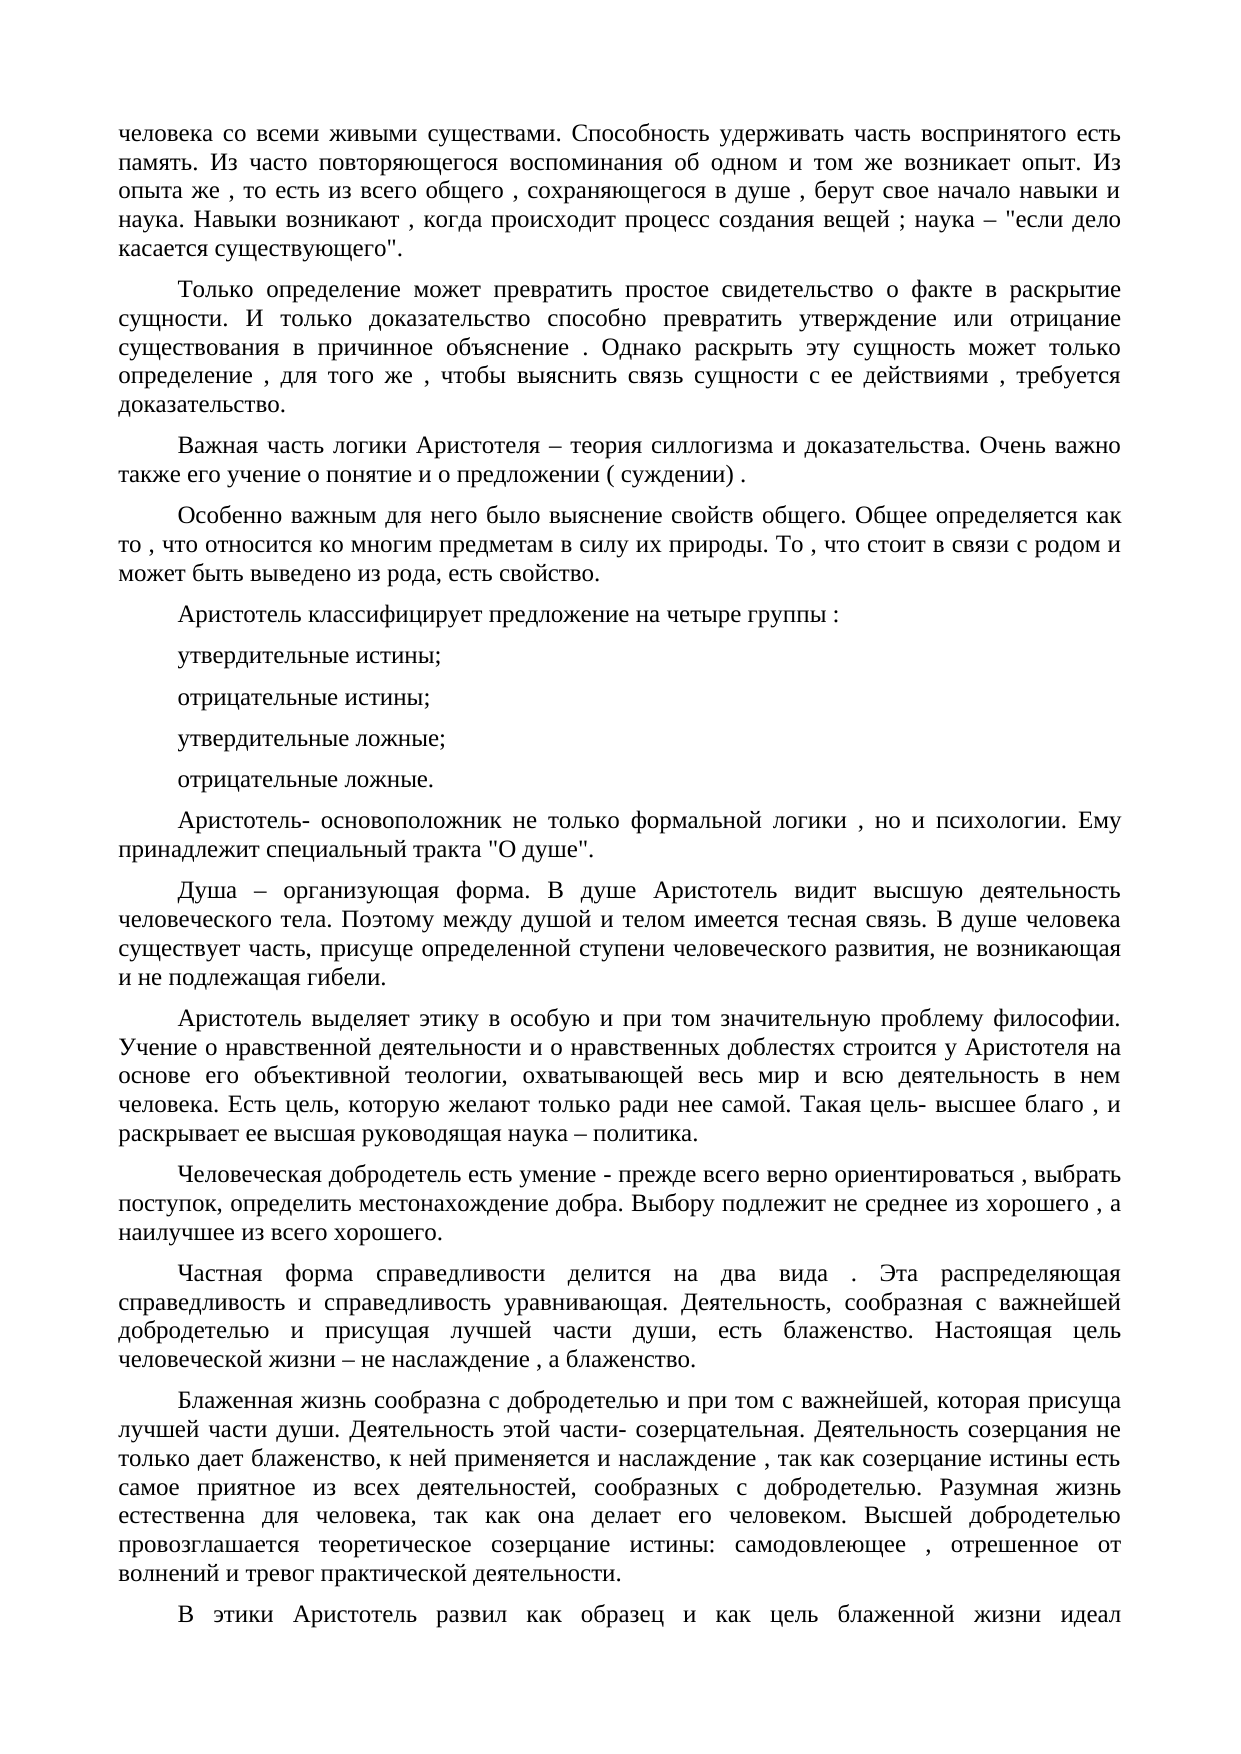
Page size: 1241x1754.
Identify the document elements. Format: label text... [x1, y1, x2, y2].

text Только определение может превратить простое свидетельство о факте в раскрытие сущности. И только доказательство способно превратить утверждение или отрицание существования в причинное объяснение . Однако раскрыть эту сущность может только определение , для того же , чтобы выяснить связь сущности с ее действиями , требуется доказательство. [118, 274, 1122, 418]
text утвердительные ложные; [118, 723, 1122, 752]
text Блаженная жизнь сообразна с добродетелью и при том с важнейшей, которая присуща лучшей части души. Деятельность этой части- созерцательная. Деятельность созерцания не только дает блаженство, к ней применяется и наслаждение , так как созерцание истины есть самое приятное из всех деятельностей, сообразных с добродетелью. Разумная жизнь естественна для человека, так как она делает его человеком. Высшей добродетелью провозглашается теоретическое созерцание истины: самодовлеющее , отрешенное от волнений и тревог практической деятельности. [118, 1386, 1122, 1587]
text Аристотель выделяет этику в особую и при том значительную проблему философии. Учение о нравственной деятельности и о нравственных доблестях строится у Аристотеля на основе его объективной теологии, охватывающей весь мир и всю деятельность в нем человека. Есть цель, которую желают только ради нее самой. Такая цель- высшее благо , и раскрывает ее высшая руководящая наука – политика. [118, 1003, 1122, 1147]
text отрицательные истины; [118, 682, 1122, 711]
text Человеческая добродетель есть умение - прежде всего верно ориентироваться , выбрать поступок, определить местонахождение добра. Выбору подлежит не среднее из хорошего , а наилучшее из всего хорошего. [118, 1159, 1122, 1246]
text Душа – организующая форма. В душе Аристотель видит высшую деятельность человеческого тела. Поэтому между душой и телом имеется тесная связь. В душе человека существует часть, присуще определенной ступени человеческого развития, не возникающая и не подлежащая гибели. [118, 876, 1122, 991]
text утвердительные истины; [118, 641, 1122, 669]
text Аристотель классифицирует предложение на четыре группы : [118, 599, 1122, 628]
text отрицательные ложные. [118, 764, 1122, 793]
text Частная форма справедливости делится на два вида . Эта распределяющая справедливость и справедливость уравнивающая. Деятельность, сообразная с важнейшей добродетелью и присущая лучшей части души, есть блаженство. Настоящая цель человеческой жизни – не наслаждение , а блаженство. [118, 1258, 1122, 1373]
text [118, 1599, 1122, 1628]
text Особенно важным для него было выяснение свойств общего. Общее определяется как то , что относится ко многим предметам в силу их природы. То , что стоит в связи с родом и может быть выведено из рода, есть свойство. [118, 501, 1122, 587]
text Аристотель- основоположник не только формальной логики , но и психологии. Ему принадлежит специальный тракта "О душе". [118, 806, 1122, 863]
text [118, 118, 1122, 262]
text Важная часть логики Аристотеля – теория силлогизма и доказательства. Очень важно также его учение о понятие и о предложении ( суждении) . [118, 431, 1122, 488]
